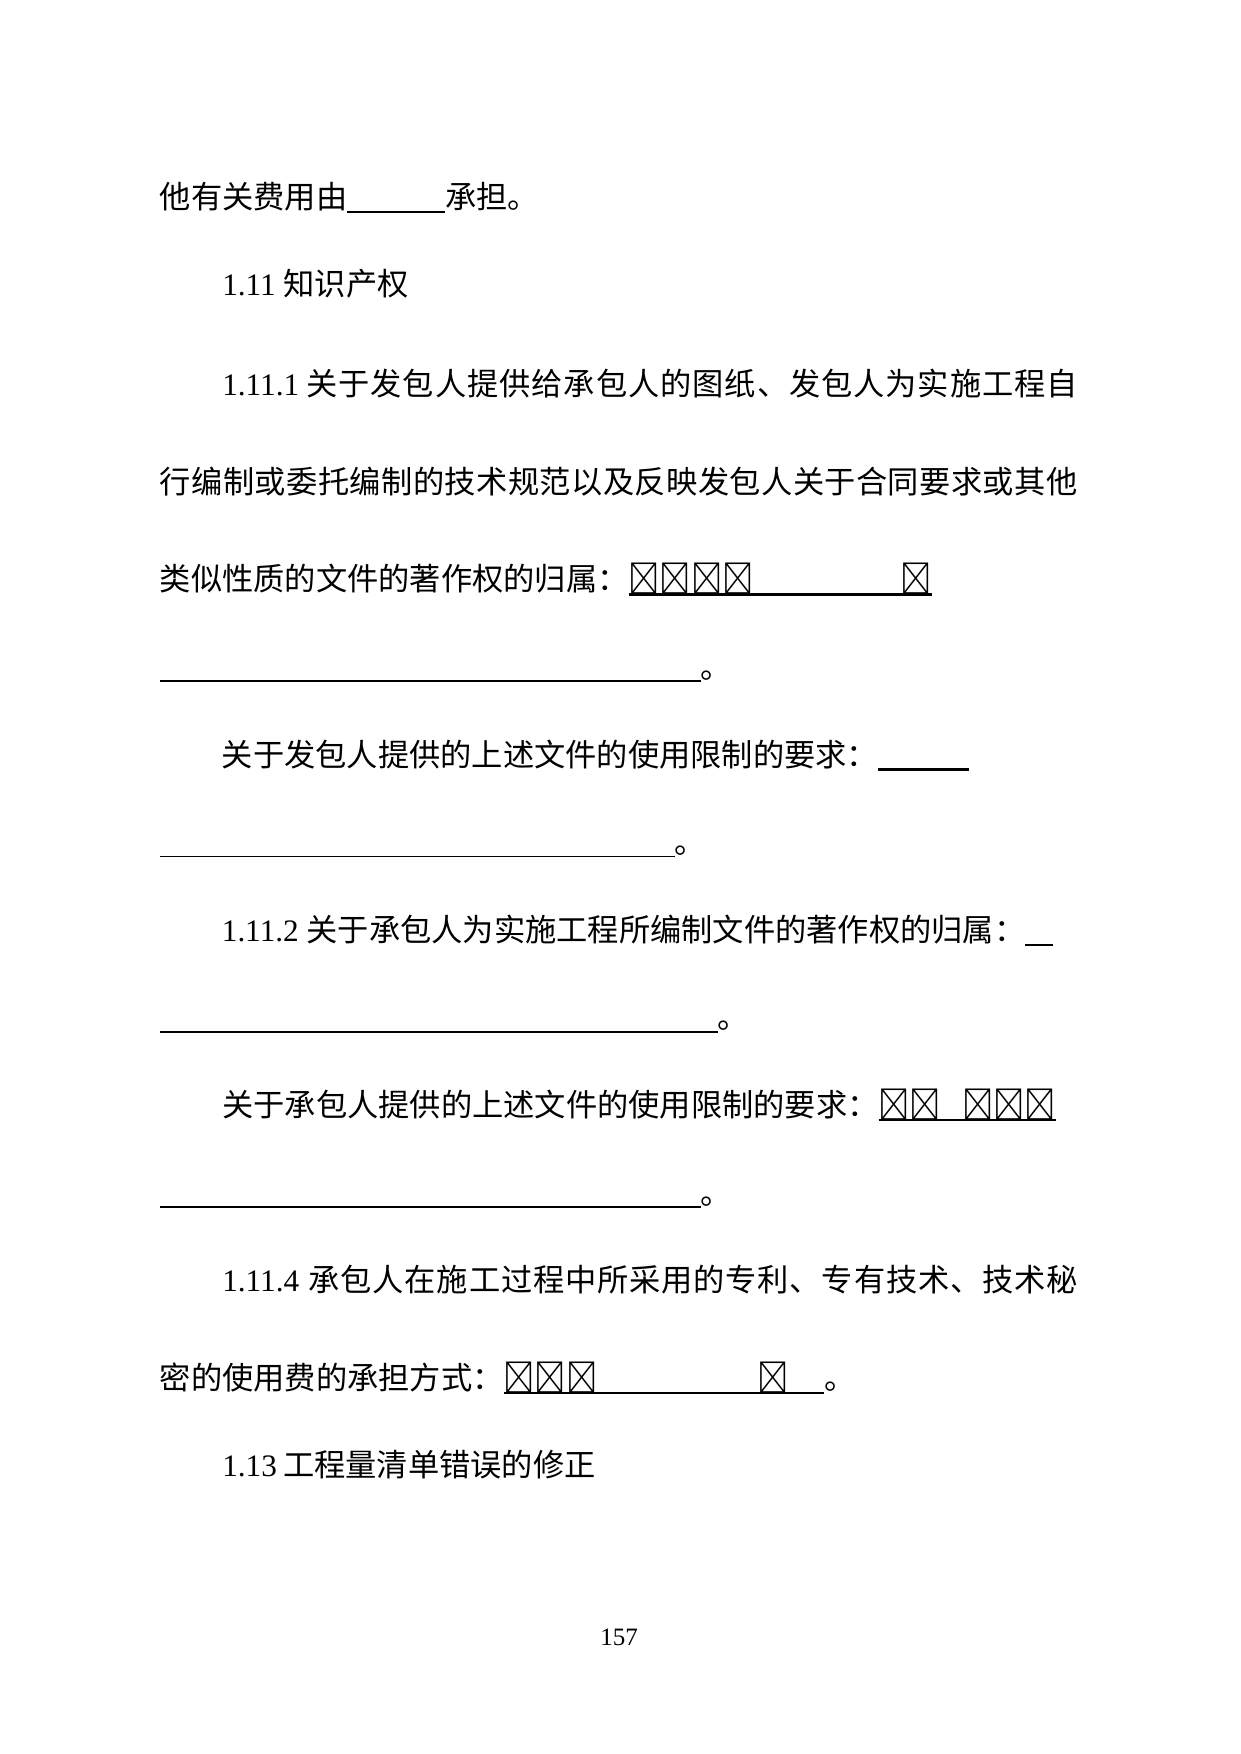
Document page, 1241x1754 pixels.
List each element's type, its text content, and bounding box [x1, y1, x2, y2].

text 关于承包人提供的上述文件的使用限制的要求：  [159, 1070, 1078, 1135]
text 1.11.2 关于承包人为实施工程所编制文件的著作权的归属： [222, 895, 1078, 960]
text  。 [159, 807, 1078, 872]
text     。 [159, 632, 1078, 697]
text 1.11 知识产权 [159, 249, 1078, 314]
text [159, 162, 1078, 227]
text 1.11.1关于发包人提供给承包人的图纸、发包人为实施工程自行编制或委托编制的技术规范以及反映发包人关于合同要求或其他类似性质的文件的著作权的归属：  [159, 350, 1078, 610]
text 关于发包人提供的上述文件的使用限制的要求： [222, 720, 1078, 785]
text 1.13工程量清单错误的修正 [159, 1431, 1078, 1496]
text 1.11.4 承包人在施工过程中所采用的专利、专有技术、技术秘密的使用费的承担方式：  。 [159, 1246, 1078, 1408]
text    。 [159, 983, 1078, 1048]
text     。 [159, 1158, 1078, 1223]
